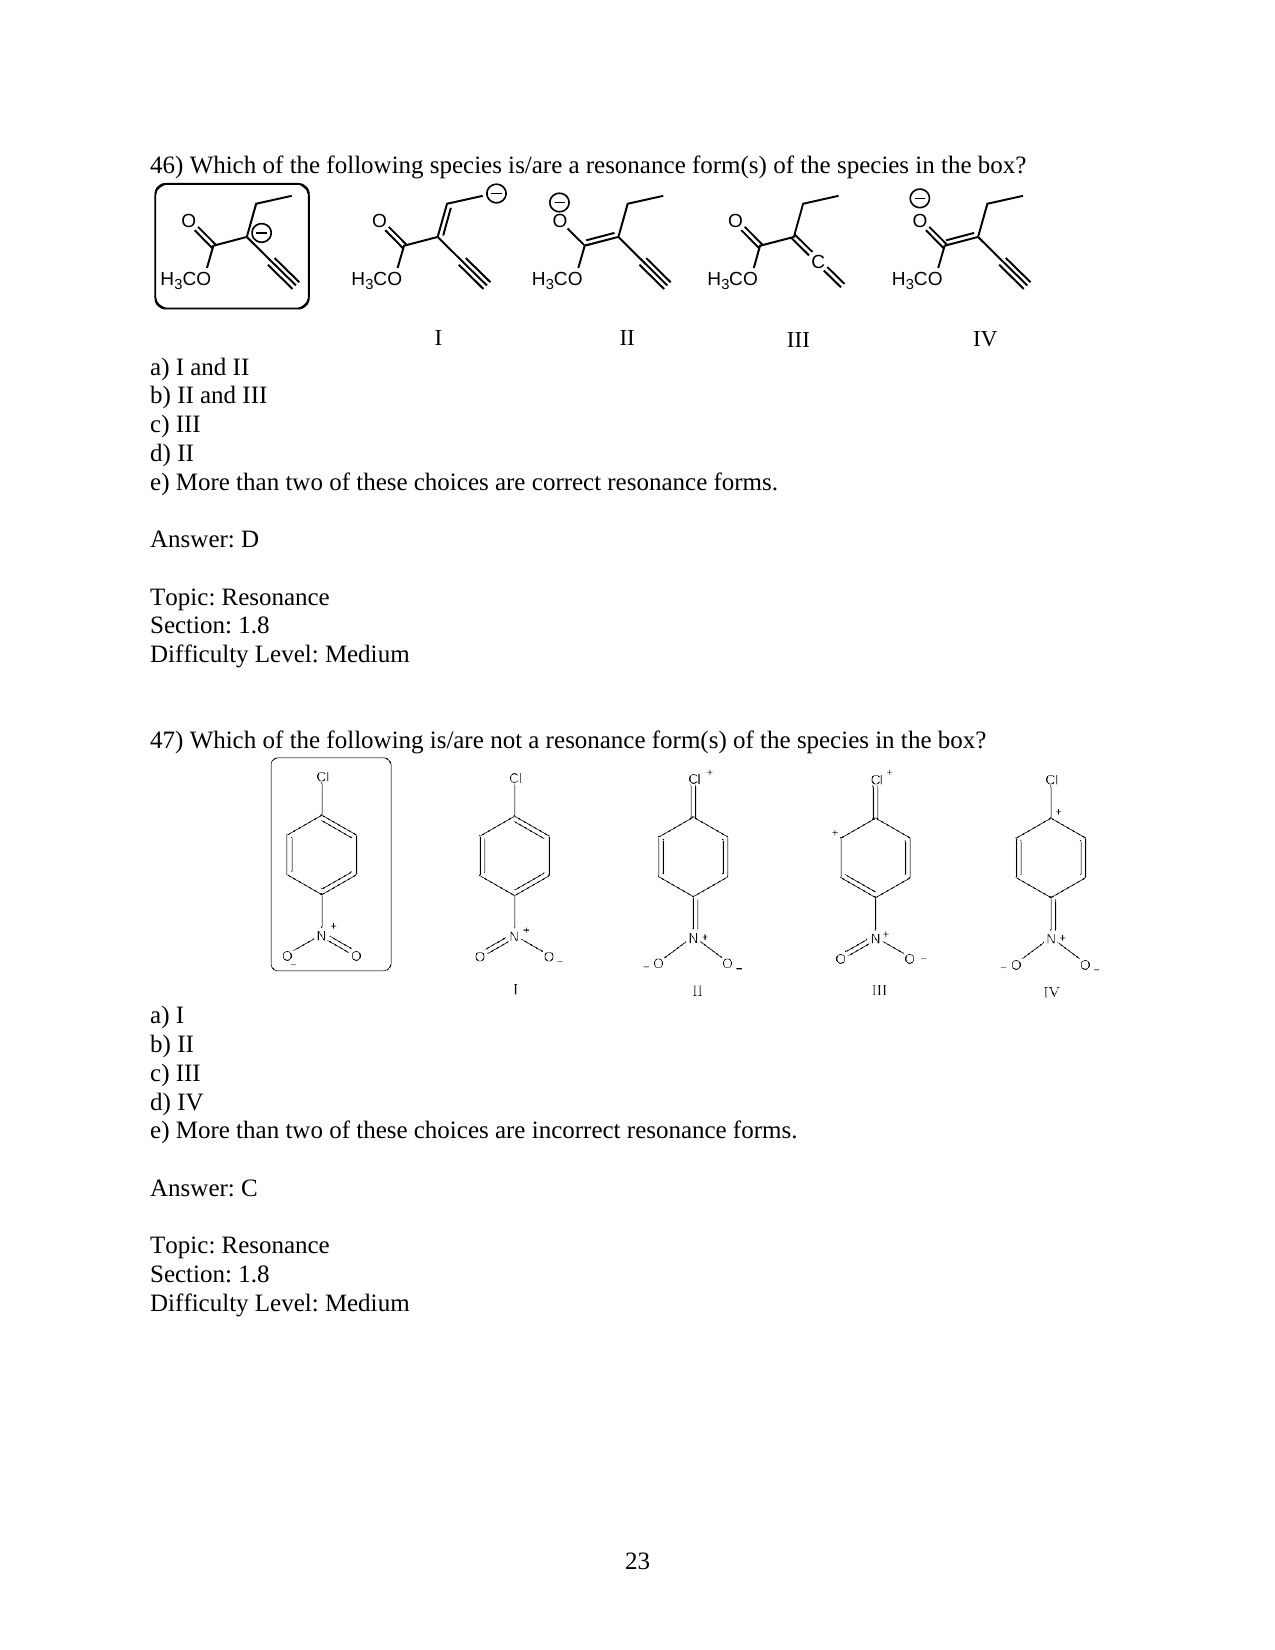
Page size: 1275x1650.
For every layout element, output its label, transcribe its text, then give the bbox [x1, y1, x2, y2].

text Answer: C [150, 1173, 1125, 1202]
text b) II and III [150, 380, 1125, 409]
text a) I and II [150, 352, 1125, 380]
text Topic: Resonance [150, 1230, 1125, 1259]
text d) IV [150, 1087, 1125, 1115]
text Section: 1.8 [150, 1259, 1125, 1288]
text Difficulty Level: Medium [150, 1288, 1125, 1317]
text a) I [150, 1000, 1125, 1029]
text c) III [150, 1058, 1125, 1087]
text d) II [150, 438, 1125, 467]
text Answer: D [150, 524, 1125, 553]
text Difficulty Level: Medium [150, 639, 1125, 668]
text c) III [150, 409, 1125, 438]
text 47) Which of the following is/are not a resonance form(s) of the species in the box? [150, 725, 1125, 754]
text e) More than two of these choices are incorrect resonance forms. [150, 1115, 1125, 1144]
text e) More than two of these choices are correct resonance forms. [150, 467, 1125, 495]
text Section: 1.8 [150, 610, 1125, 639]
text 46) Which of the following species is/are a resonance form(s) of the species in the box? [150, 150, 1125, 179]
text Topic: Resonance [150, 582, 1125, 610]
text b) II [150, 1029, 1125, 1058]
